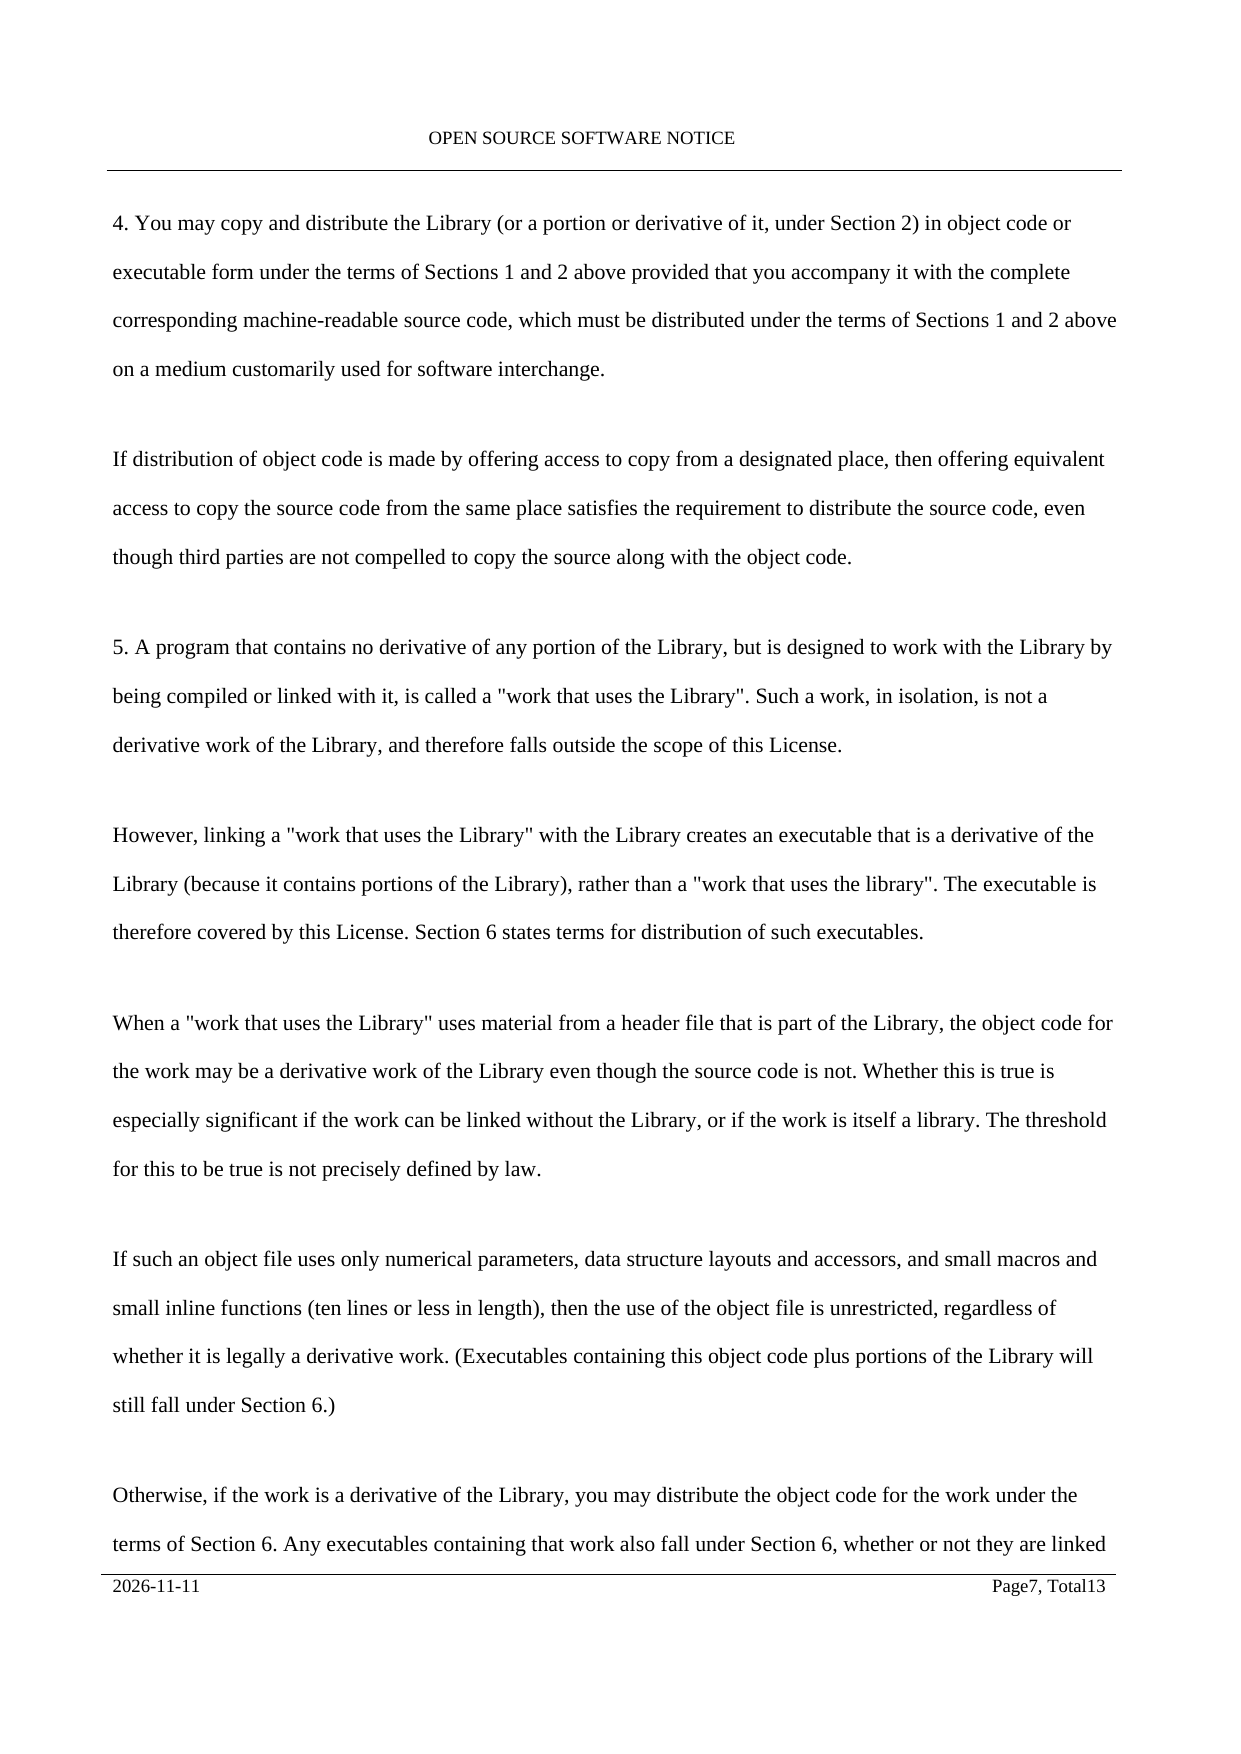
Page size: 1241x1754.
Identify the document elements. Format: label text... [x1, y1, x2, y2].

text If distribution of object code is made by offering access to copy from a designated place, then offering equivalent access to copy the source code from the same place satisfies the requirement to distribute the source code, even though third parties are not compelled to copy the source along with the object code. [112, 443, 1128, 573]
text 5. A program that contains no derivative of any portion of the Library, but is designed to work with the Library by being compiled or linked with it, is called a "work that uses the Library". Such a work, in isolation, is not a derivative work of the Library, and therefore falls outside the scope of this License. [112, 631, 1128, 761]
text When a "work that uses the Library" uses material from a header file that is part of the Library, the object code for the work may be a derivative work of the Library even though the source code is not. Whether this is true is especially significant if the work can be linked without the Library, or if the work is itself a library. The threshold for this to be true is not precisely defined by law. [112, 1006, 1128, 1185]
text If such an object file uses only numerical parameters, data structure layouts and accessors, and small macros and small inline functions (ten lines or less in length), then the use of the object file is unrestricted, regardless of whether it is legally a derivative work. (Executables containing this object code plus portions of the Library will still fall under Section 6.) [112, 1242, 1128, 1421]
text 4. You may copy and distribute the Library (or a portion or derivative of it, under Section 2) in object code or executable form under the terms of Sections 1 and 2 above provided that you accompany it with the complete corresponding machine-readable source code, which must be distributed under the terms of Sections 1 and 2 above on a medium customarily used for software interchange. [112, 206, 1128, 385]
text However, linking a "work that uses the Library" with the Library creates an executable that is a derivative of the Library (because it contains portions of the Library), rather than a "work that uses the library". The executable is therefore covered by this License. Section 6 states terms for distribution of such executables. [112, 818, 1128, 948]
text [112, 1479, 1128, 1560]
